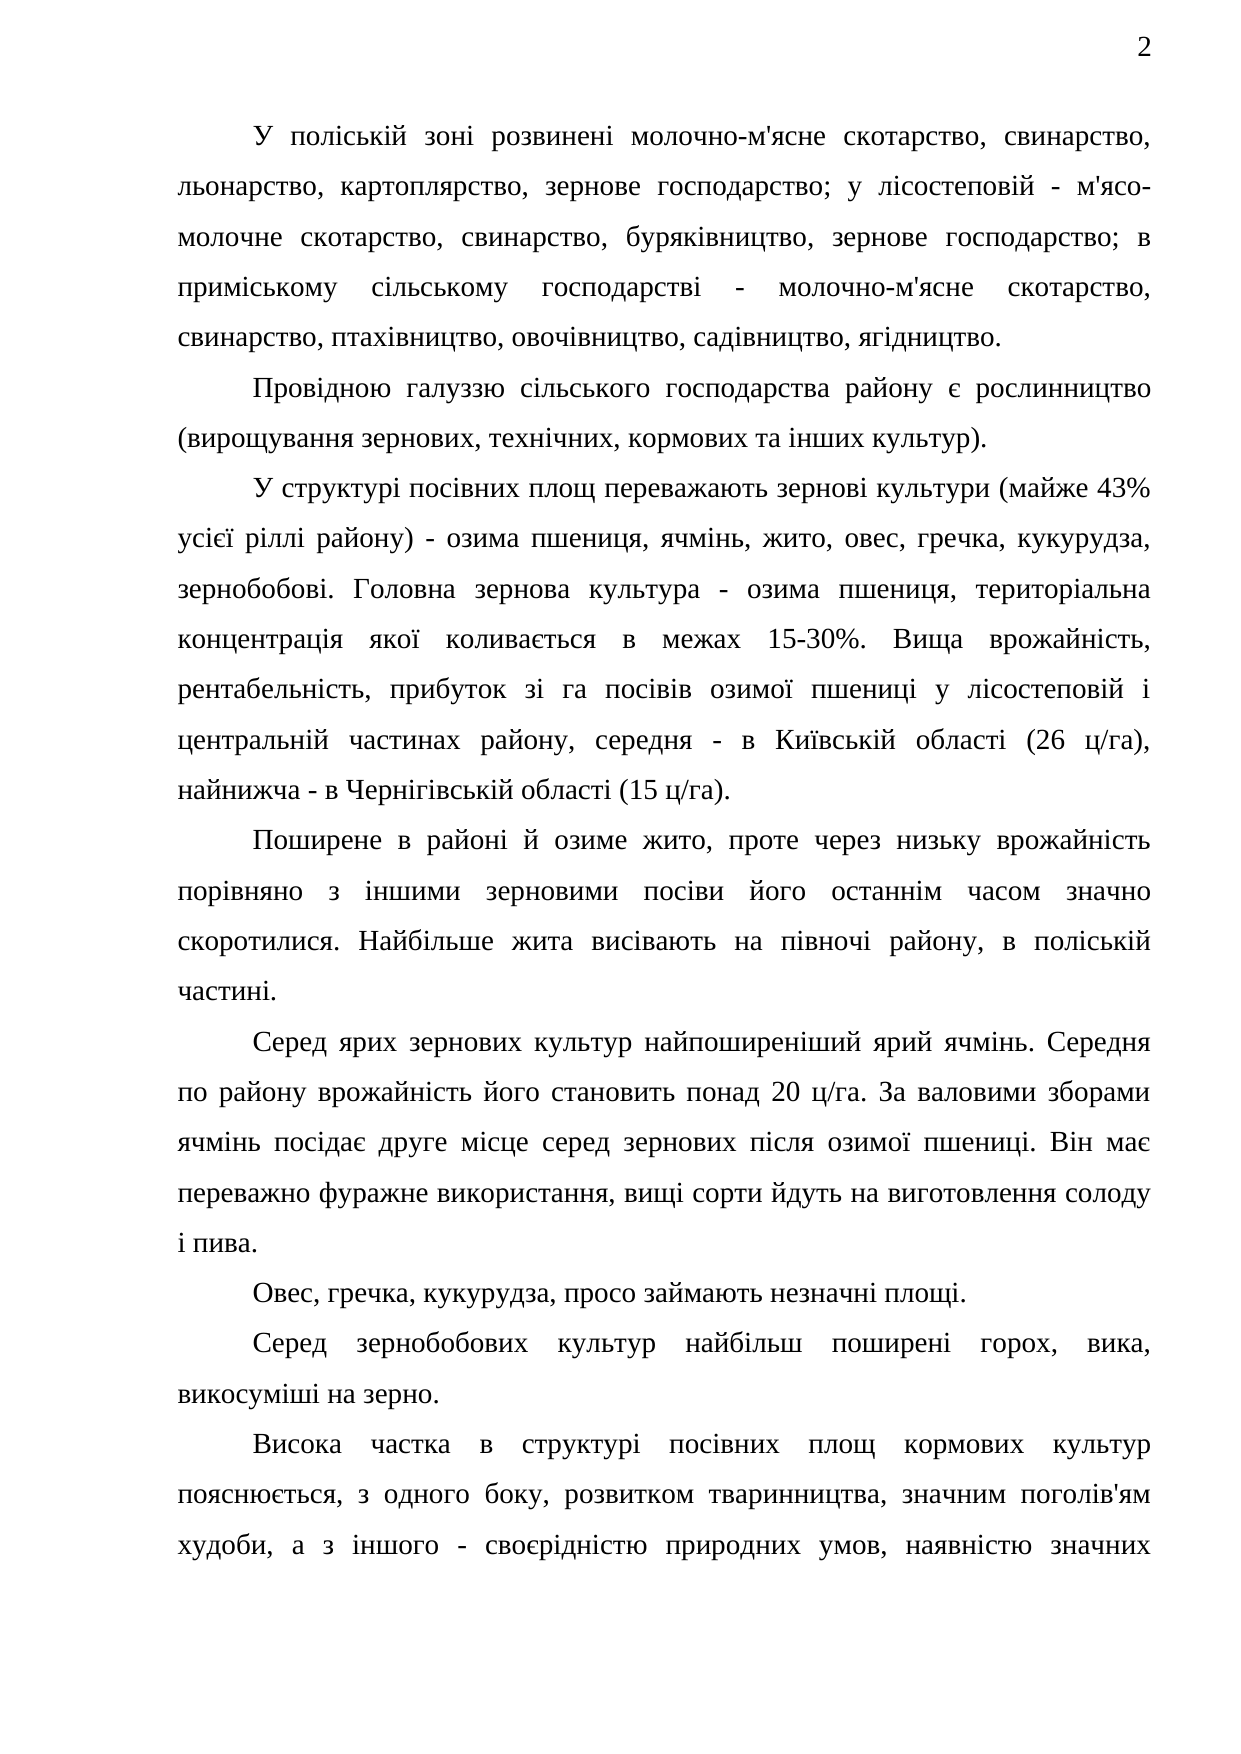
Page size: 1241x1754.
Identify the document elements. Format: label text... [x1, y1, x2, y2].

text Поширене в районі й озиме жито, проте через низьку врожайність порівняно з іншими зерновими посіви його останнім часом значно скоротилися. Найбільше жита висівають на півночі району, в поліській частині. [177, 822, 1152, 1007]
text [177, 1426, 1152, 1560]
text Провідною галуззю сільського господарства району є рослинництво (вирощування зернових, технічних, кормових та інших культур). [177, 370, 1152, 453]
text У поліській зоні розвинені молочно-м'ясне скотарство, свинарство, льонарство, картоплярство, зернове господарство; у лісостеповій - м'ясо-молочне скотарство, свинарство, буряківництво, зернове господарство; в приміському сільському господарстві - молочно-м'ясне скотарство, свинарство, птахівництво, овочівництво, садівництво, ягідництво. [177, 118, 1152, 353]
text Серед зернобобових культур найбільш поширені горох, вика, викосуміші на зерно. [177, 1326, 1152, 1409]
text Серед ярих зернових культур найпоширеніший ярий ячмінь. Середня по району врожайність його становить понад 20 ц/га. За валовими зборами ячмінь посідає друге місце серед зернових після озимої пшениці. Він має переважно фуражне використання, вищі сорти йдуть на виготовлення солоду і пива. [177, 1024, 1152, 1258]
text Овес, гречка, кукурудза, просо займають незначні площі. [177, 1275, 1152, 1309]
text У структурі посівних площ переважають зернові культури (майже 43% усієї ріллі району) - озима пшениця, ячмінь, жито, овес, гречка, кукурудза, зернобобові. Головна зернова культура - озима пшениця, територіальна концентрація якої коливається в межах 15-30%. Вища врожайність, рентабельність, прибуток зі га посівів озимої пшениці у лісостеповій і центральній частинах району, середня - в Київській області (26 ц/га), найнижча - в Чернігівській області (15 ц/га). [177, 470, 1152, 806]
